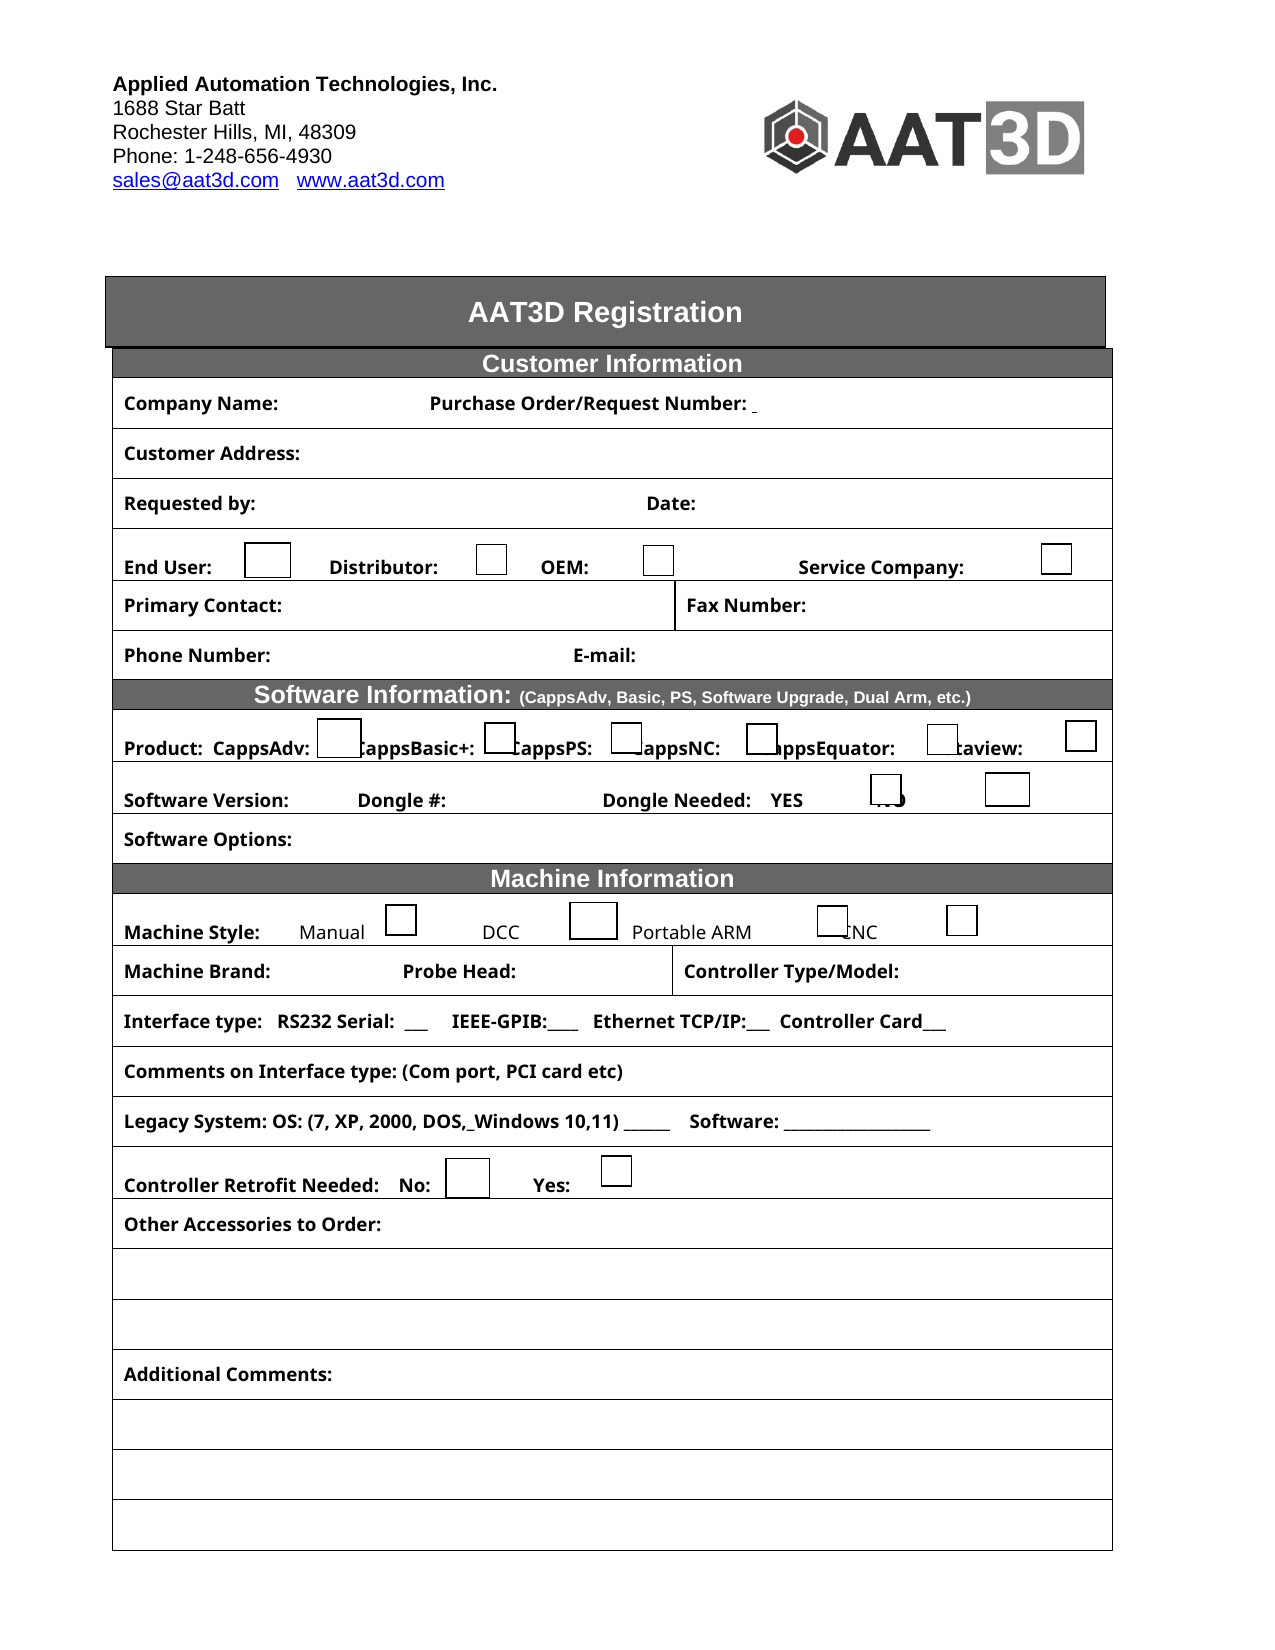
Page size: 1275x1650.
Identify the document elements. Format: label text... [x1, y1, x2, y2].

table_cell Company Name: Purchase Order/Request Number: [113, 378, 1112, 427]
table_cell Controller Type/Model: [673, 946, 1112, 995]
table_cell Additional Comments: [113, 1350, 1112, 1399]
table_cell Machine Information [113, 864, 1112, 893]
table_cell Phone Number: E-mail: [113, 631, 1112, 679]
table_cell Controller Retrofit Needed: No: Yes: [113, 1147, 1112, 1198]
table_cell Requested by: Date: [113, 479, 1112, 528]
table_cell Interface type: RS232 Serial: ___ IEEE-GPIB:____ Ethernet TCP/IP:___ Controller Card___ [113, 996, 1112, 1046]
table_cell Software Information: (CappsAdv, Basic, PS, Software Upgrade, Dual Arm, etc.) [113, 680, 1112, 709]
picture [743, 77, 1105, 198]
table_header Customer Information [113, 349, 1112, 377]
table_cell Other Accessories to Order: [113, 1199, 1112, 1248]
table_cell [113, 1400, 1112, 1449]
table_cell End User: Distributor: OEM: Service Company: [113, 529, 1112, 580]
table_cell [113, 1450, 1112, 1499]
table_header AAT3D Registration [106, 277, 1105, 346]
table_cell Machine Brand: Probe Head: [113, 946, 672, 995]
table_cell Fax Number: [676, 581, 1112, 630]
table_cell Legacy System: OS: (7, XP, 2000, DOS,_Windows 10,11) ______ Software: ___________________ [113, 1097, 1112, 1146]
table_cell Software Version: Dongle #: Dongle Needed: YES NO [113, 762, 1112, 813]
table_cell Comments on Interface type: (Com port, PCI card etc) [113, 1047, 1112, 1096]
table_cell Primary Contact: [113, 581, 674, 630]
table_cell Software Options: [113, 814, 1112, 863]
table_cell Customer Address: [113, 429, 1112, 478]
table_cell Product: CappsAdv: CappsBasic+: CappsPS: CappsNC: CappsEquator: Dataview: [113, 710, 1112, 761]
table_cell [113, 1249, 1112, 1298]
table_cell Machine Style: Manual DCC Portable ARM CNC [113, 894, 1112, 945]
table_cell [113, 1500, 1112, 1549]
table_cell [113, 1300, 1112, 1349]
